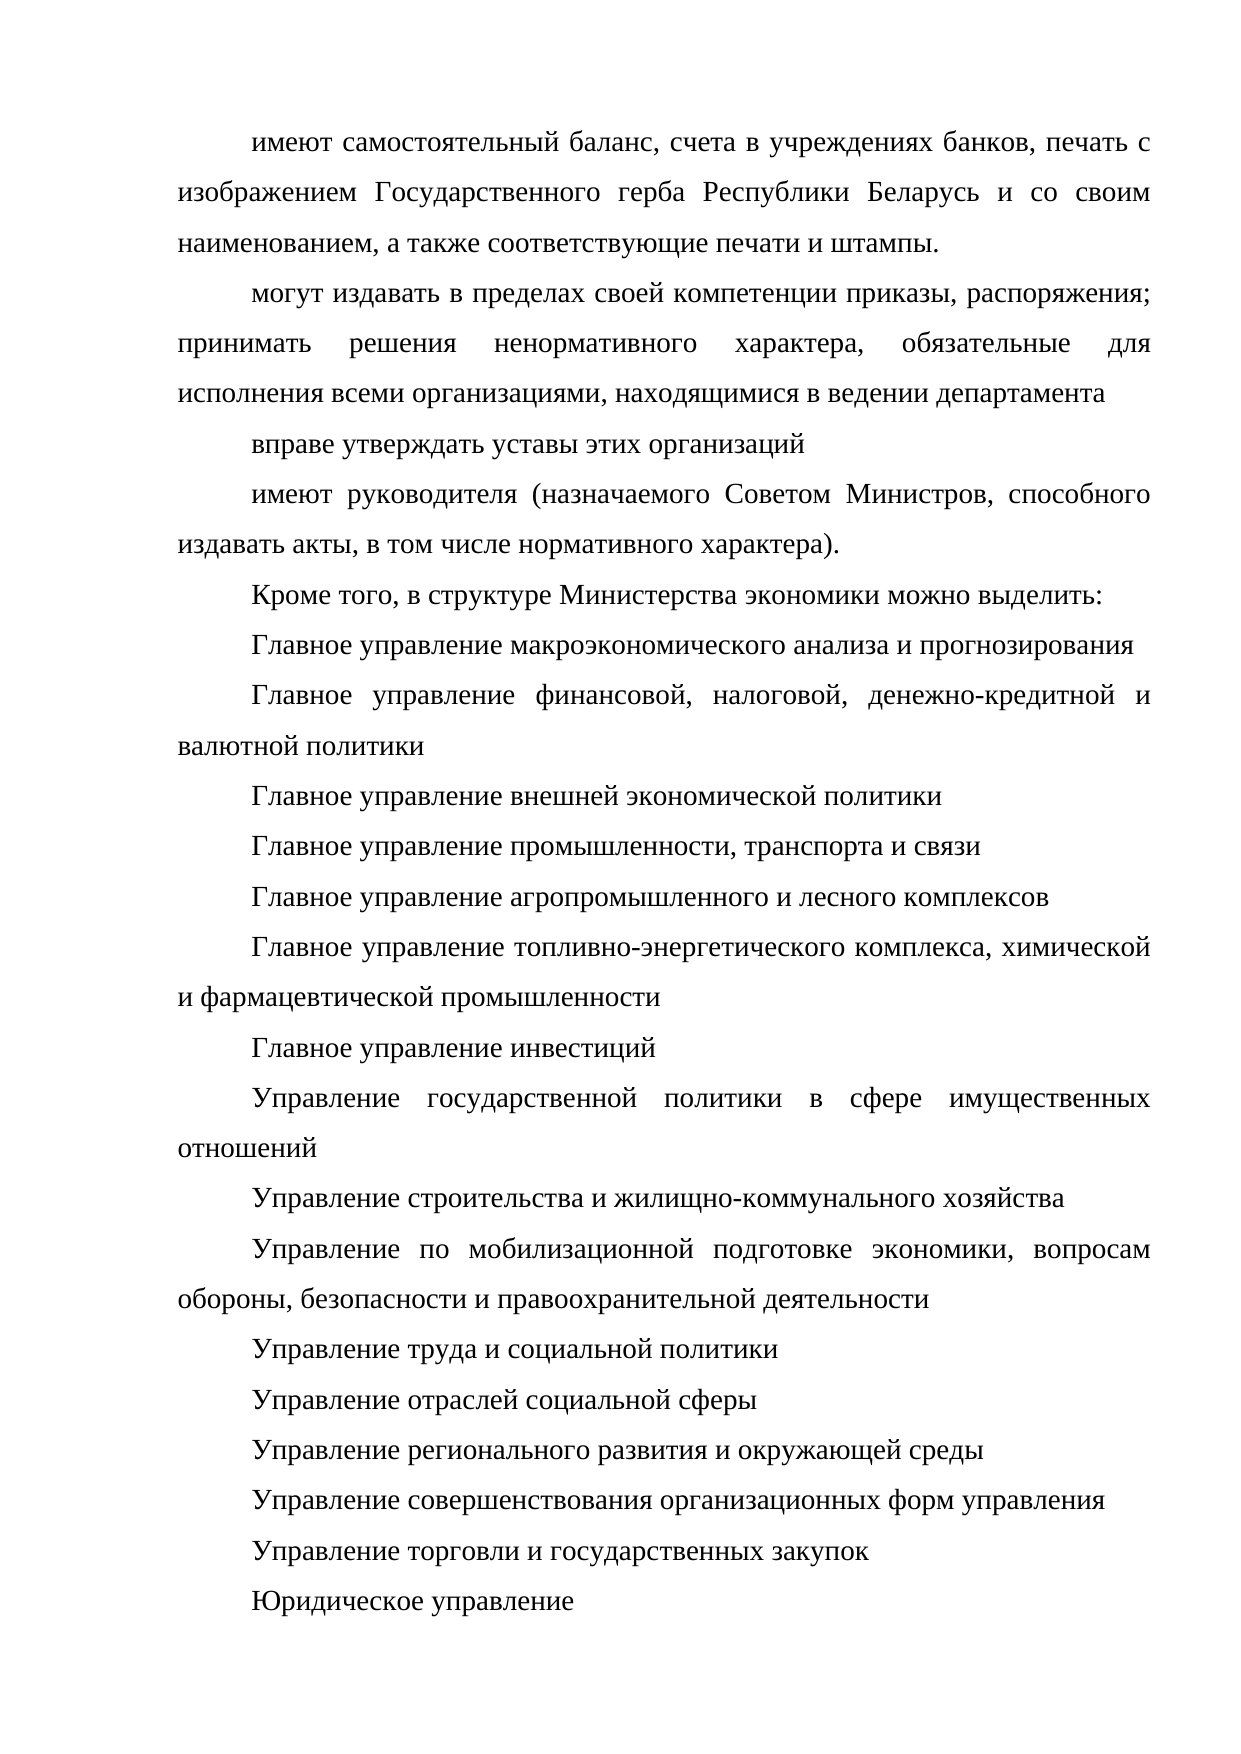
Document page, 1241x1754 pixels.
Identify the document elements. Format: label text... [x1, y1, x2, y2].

text Управление государственной политики в сфере имущественных отношений [177, 1080, 1152, 1164]
text имеют самостоятельный баланс, счета в учреждениях банков, печать с изображением Государственного герба Республики Беларусь и со своим наименованием, а также соответствующие печати и штампы. [177, 124, 1152, 258]
text Управление труда и социальной политики [177, 1332, 1152, 1365]
text Главное управление топливно-энергетического комплекса, химической и фармацевтической промышленности [177, 929, 1152, 1013]
text Кроме того, в структуре Министерства экономики можно выделить: [177, 577, 1152, 610]
text Главное управление промышленности, транспорта и связи [177, 828, 1152, 862]
text имеют руководителя (назначаемого Советом Министров, способного издавать акты, в том числе нормативного характера). [177, 476, 1152, 560]
text Управление торговли и государственных закупок [177, 1533, 1152, 1566]
text Управление по мобилизационной подготовке экономики, вопросам обороны, безопасности и правоохранительной деятельности [177, 1231, 1152, 1315]
text Главное управление инвестиций [177, 1030, 1152, 1063]
text Главное управление макроэкономического анализа и прогнозирования [177, 627, 1152, 661]
text могут издавать в пределах своей компетенции приказы, распоряжения; принимать решения ненормативного характера, обязательные для исполнения всеми организациями, находящимися в ведении департамента [177, 275, 1152, 409]
text Управление строительства и жилищно-коммунального хозяйства [177, 1181, 1152, 1214]
text Юридическое управление [177, 1583, 1152, 1617]
text Управление регионального развития и окружающей среды [177, 1432, 1152, 1466]
text Главное управление финансовой, налоговой, денежно-кредитной и валютной политики [177, 677, 1152, 761]
text Главное управление агропромышленного и лесного комплексов [177, 879, 1152, 912]
text вправе утверждать уставы этих организаций [177, 426, 1152, 459]
text Управление отраслей социальной сферы [177, 1382, 1152, 1415]
text Главное управление внешней экономической политики [177, 778, 1152, 812]
text Управление совершенствования организационных форм управления [177, 1482, 1152, 1516]
